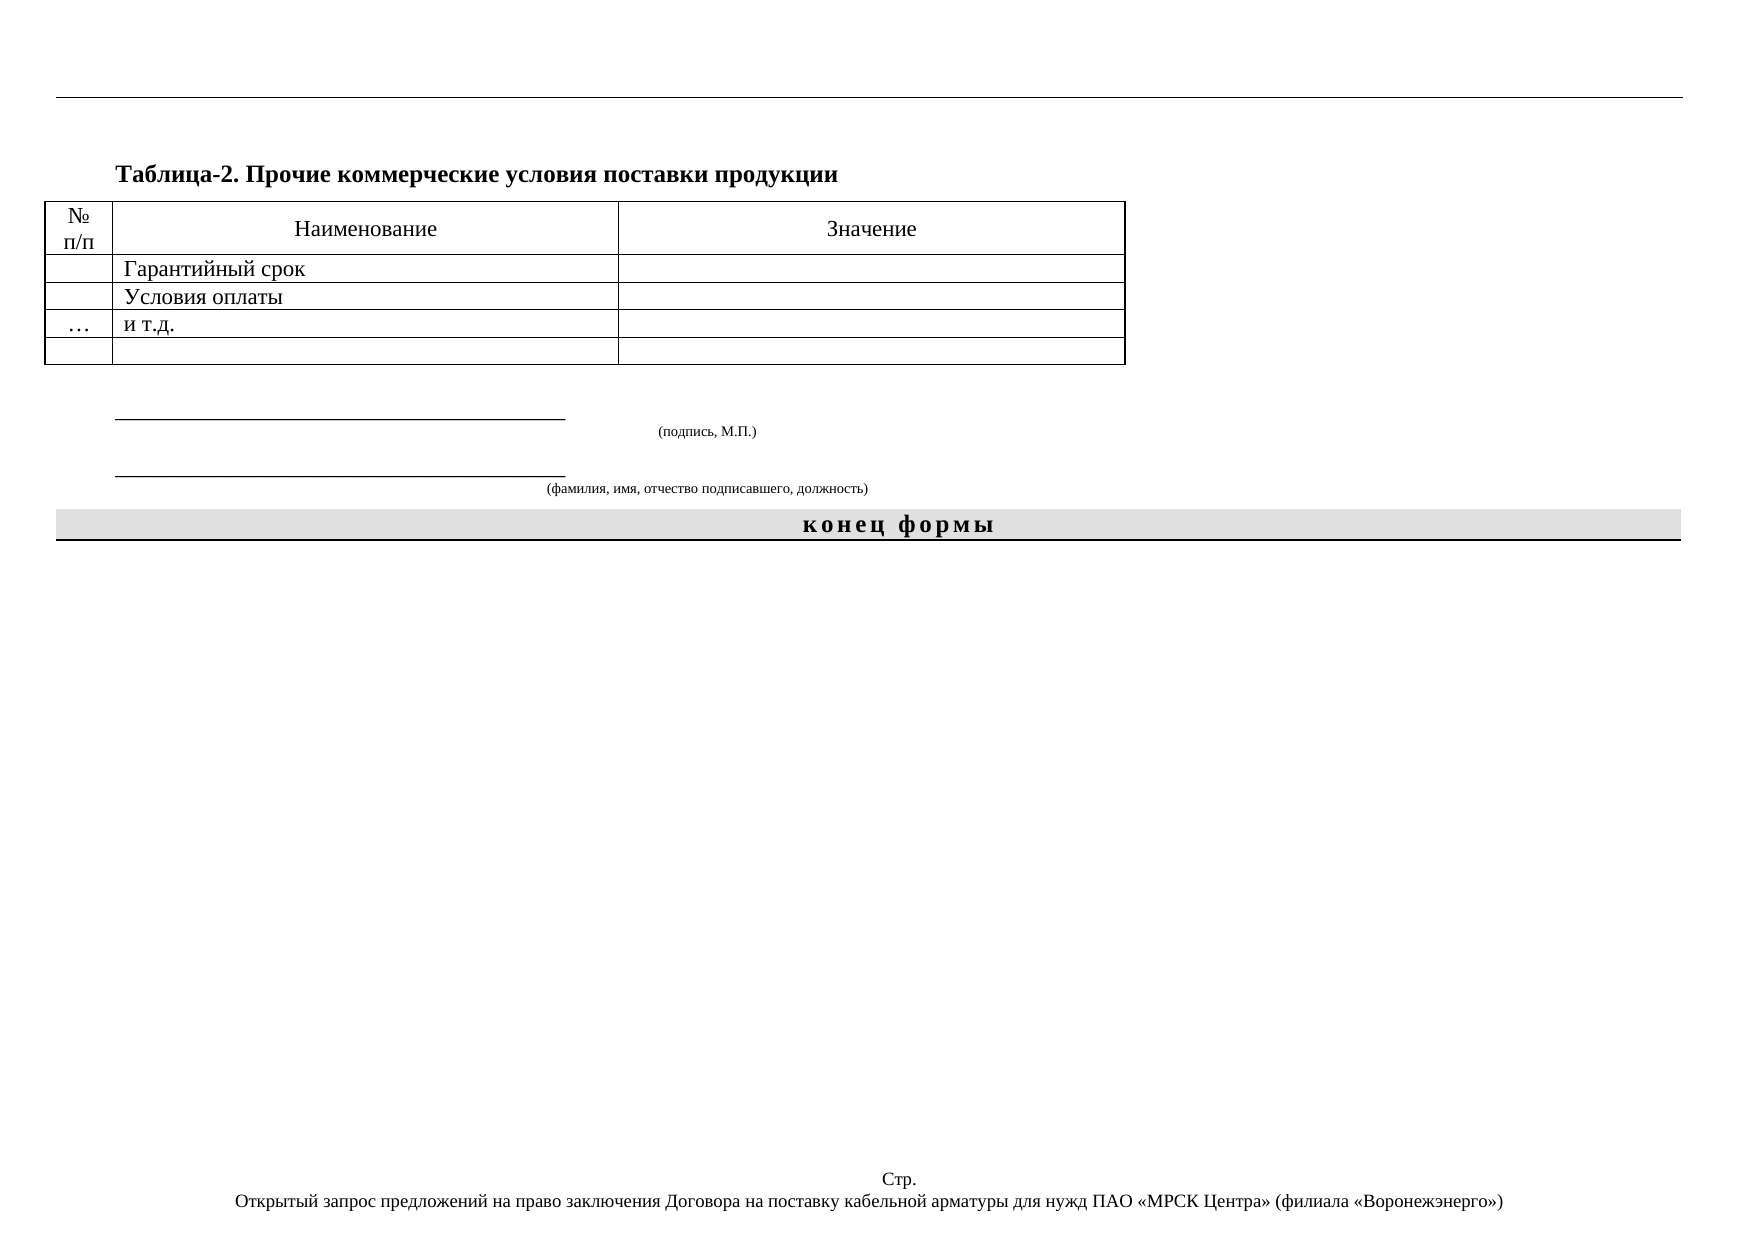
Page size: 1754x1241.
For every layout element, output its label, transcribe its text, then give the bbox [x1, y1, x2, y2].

table_cell [619, 310, 1124, 337]
table_header Наименование [113, 202, 618, 254]
table_header № п/п [46, 202, 112, 254]
text ____________________________________ [56, 394, 1683, 422]
table_cell Гарантийный срок [113, 255, 618, 282]
table_cell [113, 338, 618, 364]
table_cell [46, 338, 112, 364]
table_cell Условия оплаты [113, 283, 618, 309]
table_cell … [46, 310, 112, 337]
table_cell [46, 283, 112, 309]
text (фамилия, имя, отчество подписавшего, должность) [56, 480, 1299, 509]
text (подпись, М.П.) [56, 422, 1299, 451]
table_cell [619, 338, 1124, 364]
text ____________________________________ [56, 451, 1683, 480]
text конец формы [56, 509, 1681, 539]
table_cell [46, 255, 112, 282]
table_cell [619, 283, 1124, 309]
table_header Значение [619, 202, 1124, 254]
table_cell и т.д. [113, 310, 618, 337]
text Таблица-2. Прочие коммерческие условия поставки продукции [56, 159, 1683, 188]
table_cell [619, 255, 1124, 282]
